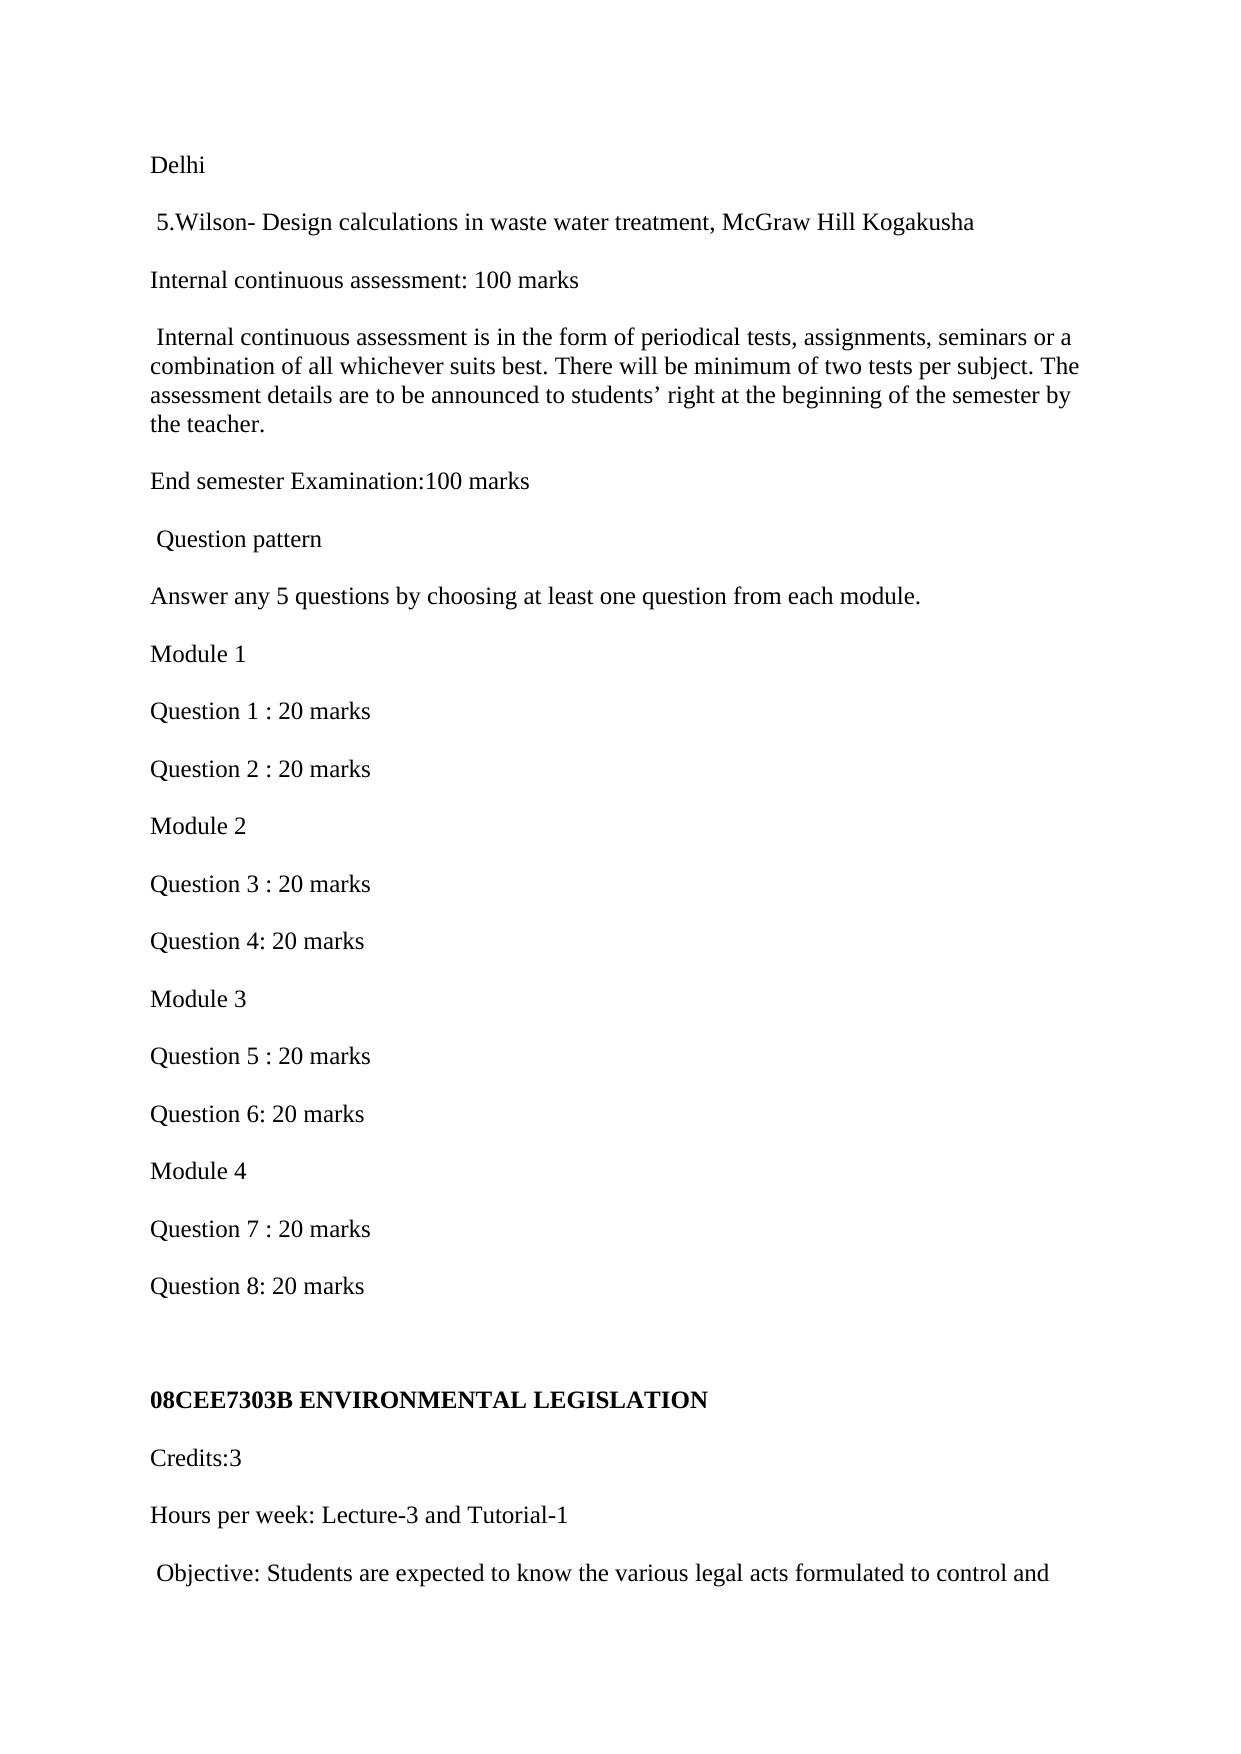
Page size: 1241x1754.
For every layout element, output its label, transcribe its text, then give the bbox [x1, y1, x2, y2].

text assessment details are to be announced to students’ right at the beginning of the semester by [150, 380, 1090, 409]
text Question pattern [150, 524, 1090, 552]
text Question 3 : 20 marks [150, 869, 1090, 897]
text 08CEE7303B ENVIRONMENTAL LEGISLATION [150, 1386, 1090, 1414]
text Hours per week: Lecture-3 and Tutorial-1 [150, 1501, 1090, 1529]
text Question 1 : 20 marks [150, 696, 1090, 725]
text Module 1 [150, 639, 1090, 667]
text Internal continuous assessment is in the form of periodical tests, assignments, seminars or a [150, 322, 1090, 351]
text Question 6: 20 marks [150, 1099, 1090, 1127]
text Question 7 : 20 marks [150, 1214, 1090, 1242]
text Question 4: 20 marks [150, 926, 1090, 955]
text the teacher. [150, 409, 1090, 437]
text Module 2 [150, 811, 1090, 840]
text Delhi [150, 150, 1090, 179]
text Module 3 [150, 984, 1090, 1012]
text combination of all whichever suits best. There will be minimum of two tests per subject. The [150, 351, 1090, 380]
text Answer any 5 questions by choosing at least one question from each module. [150, 581, 1090, 610]
text Objective: Students are expected to know the various legal acts formulated to control and [150, 1558, 1090, 1587]
text Question 5 : 20 marks [150, 1041, 1090, 1070]
text End semester Examination:100 marks [150, 466, 1090, 495]
text Internal continuous assessment: 100 marks [150, 265, 1090, 294]
text Question 8: 20 marks [150, 1271, 1090, 1300]
text 5.Wilson- Design calculations in waste water treatment, McGraw Hill Kogakusha [150, 207, 1090, 236]
text Question 2 : 20 marks [150, 754, 1090, 782]
text Credits:3 [150, 1443, 1090, 1472]
text Module 4 [150, 1156, 1090, 1185]
